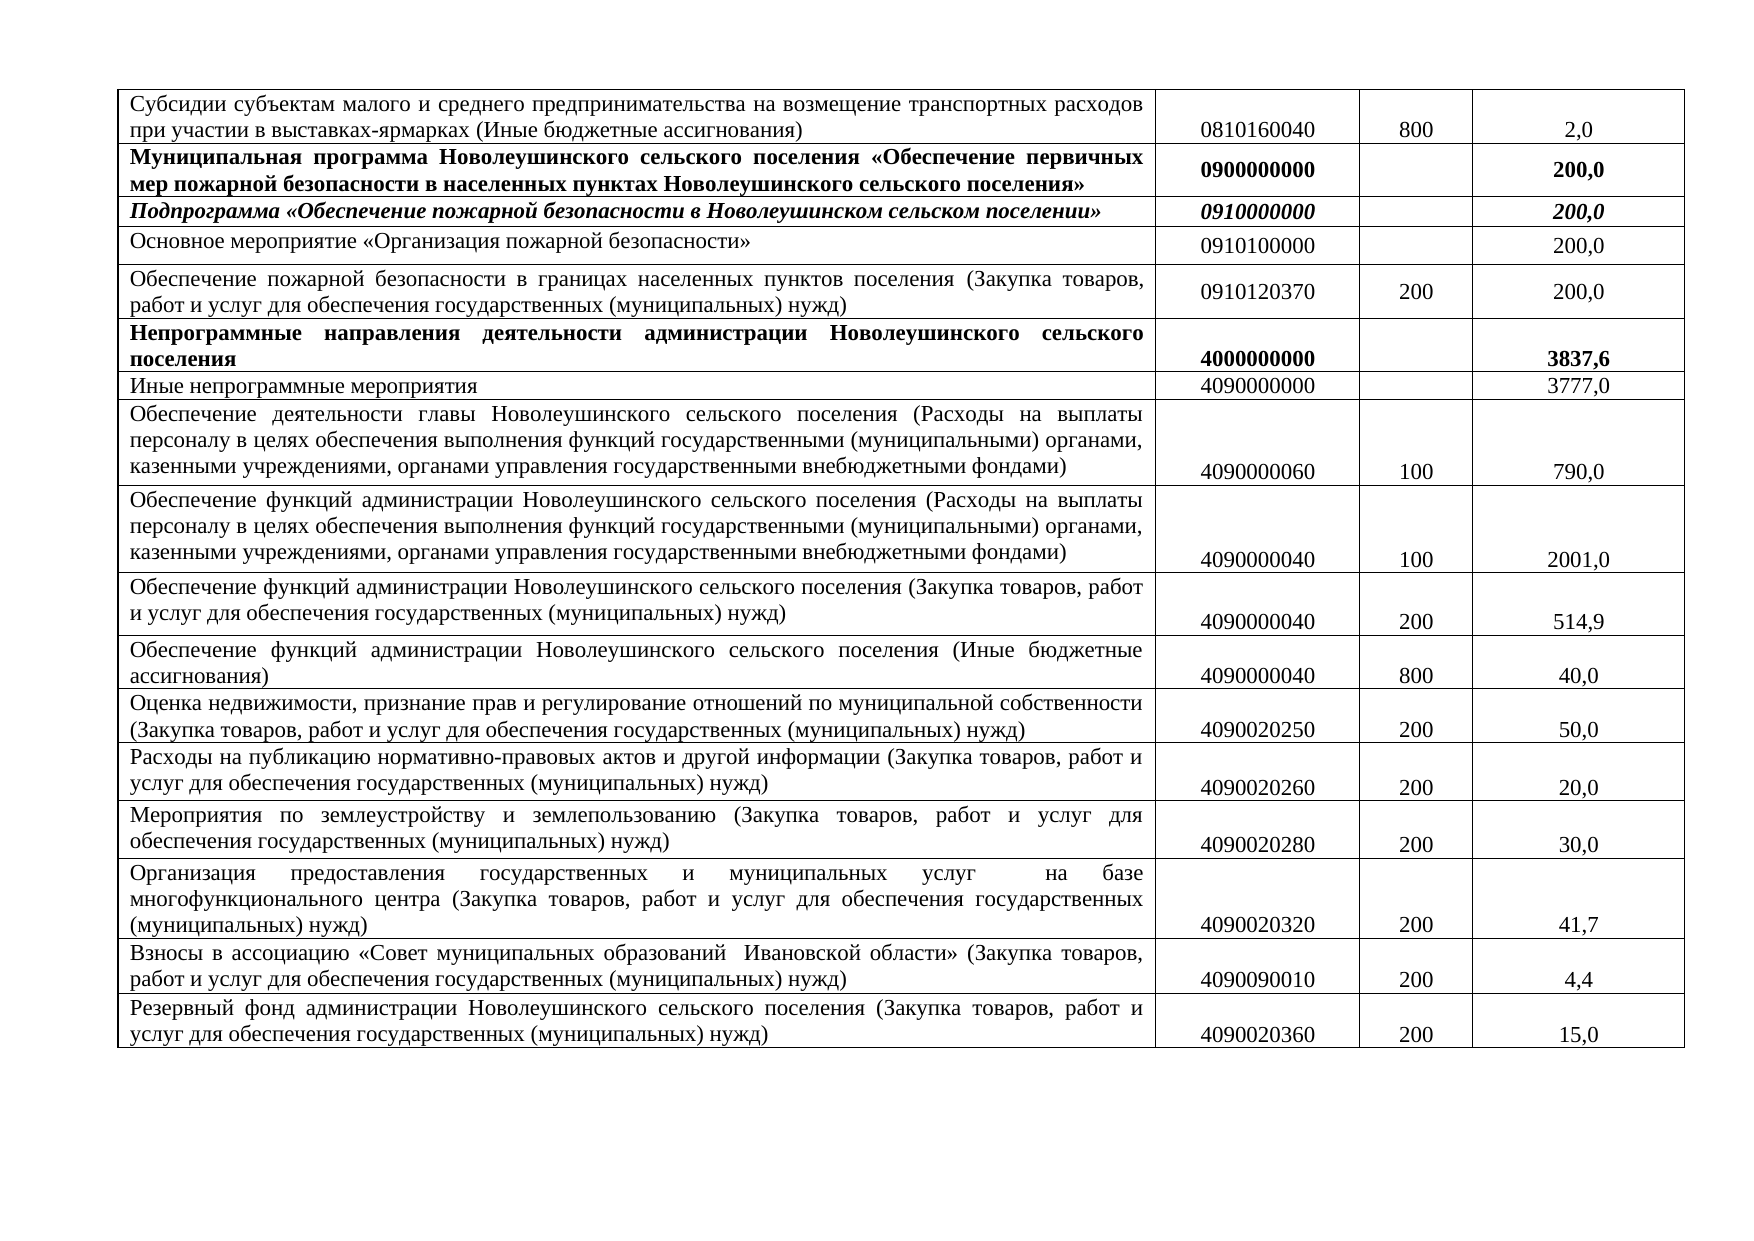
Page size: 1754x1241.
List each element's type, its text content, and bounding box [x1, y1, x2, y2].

table_cell 4090000040 [1156, 573, 1359, 634]
table_cell 4090020280 [1156, 801, 1359, 858]
table_cell 200 [1360, 265, 1472, 317]
table_cell 800 [1360, 90, 1472, 142]
table_cell Резервный фонд администрации Новолеушинского сельского поселения (Закупка товаров, работ и услуг для обеспечения государственных (муниципальных) нужд) [119, 994, 1155, 1047]
table_cell 200,0 [1473, 144, 1684, 196]
table_cell 200,0 [1473, 227, 1684, 264]
table_cell Муниципальная программа Новолеушинского сельского поселения «Обеспечение первичных мер пожарной безопасности в населенных пунктах Новолеушинского сельского поселения» [119, 144, 1155, 196]
table_cell 0900000000 [1156, 144, 1359, 196]
table_cell Мероприятия по землеустройству и землепользованию (Закупка товаров, работ и услуг для обеспечения государственных (муниципальных) нужд) [119, 801, 1155, 858]
table_cell 200 [1360, 994, 1472, 1047]
table_cell 100 [1360, 486, 1472, 572]
table_cell Обеспечение пожарной безопасности в границах населенных пунктов поселения (Закупка товаров, работ и услуг для обеспечения государственных (муниципальных) нужд) [119, 265, 1155, 317]
table_cell Обеспечение деятельности главы Новолеушинского сельского поселения (Расходы на выплаты персоналу в целях обеспечения выполнения функций государственными (муниципальными) органами, казенными учреждениями, органами управления государственными внебюджетными фондами) [119, 400, 1155, 484]
table_cell [1360, 372, 1472, 399]
table_cell Оценка недвижимости, признание прав и регулирование отношений по муниципальной собственности (Закупка товаров, работ и услуг для обеспечения государственных (муниципальных) нужд) [119, 689, 1155, 742]
table_cell 200,0 [1473, 265, 1684, 317]
table_cell Непрограммные направления деятельности администрации Новолеушинского сельского поселения [119, 319, 1155, 371]
table_cell Взносы в ассоциацию «Совет муниципальных образований Ивановской области» (Закупка товаров, работ и услуг для обеспечения государственных (муниципальных) нужд) [119, 939, 1155, 992]
table_cell 40,0 [1473, 636, 1684, 688]
table_cell 0910100000 [1156, 227, 1359, 264]
table_cell 50,0 [1473, 689, 1684, 742]
table_cell 200 [1360, 939, 1472, 992]
table_cell 0910120370 [1156, 265, 1359, 317]
table_cell 200 [1360, 573, 1472, 634]
table_cell 4090020250 [1156, 689, 1359, 742]
table_cell 4090090010 [1156, 939, 1359, 992]
table_cell 4090000040 [1156, 486, 1359, 572]
table_cell [1360, 144, 1472, 196]
table_cell Расходы на публикацию нормативно-правовых актов и другой информации (Закупка товаров, работ и услуг для обеспечения государственных (муниципальных) нужд) [119, 743, 1155, 800]
table_cell 20,0 [1473, 743, 1684, 800]
table_cell 0910000000 [1156, 197, 1359, 226]
table_cell 3777,0 [1473, 372, 1684, 399]
table_cell 0810160040 [1156, 90, 1359, 142]
table_cell [1360, 227, 1472, 264]
table_cell [1360, 197, 1472, 226]
table_cell 200 [1360, 689, 1472, 742]
table_cell Обеспечение функций администрации Новолеушинского сельского поселения (Закупка товаров, работ и услуг для обеспечения государственных (муниципальных) нужд) [119, 573, 1155, 634]
table_cell 100 [1360, 400, 1472, 484]
table_cell Основное мероприятие «Организация пожарной безопасности» [119, 227, 1155, 264]
table_cell Субсидии субъектам малого и среднего предпринимательства на возмещение транспортных расходов при участии в выставках-ярмарках (Иные бюджетные ассигнования) [119, 90, 1155, 142]
table_cell 4090020360 [1156, 994, 1359, 1047]
table_cell 200 [1360, 859, 1472, 938]
table_cell 200,0 [1473, 197, 1684, 226]
table_cell 514,9 [1473, 573, 1684, 634]
table_cell 4090020320 [1156, 859, 1359, 938]
table_cell 200 [1360, 743, 1472, 800]
table_cell 2,0 [1473, 90, 1684, 142]
table_cell Обеспечение функций администрации Новолеушинского сельского поселения (Иные бюджетные ассигнования) [119, 636, 1155, 688]
table_cell 200 [1360, 801, 1472, 858]
table_cell 4090000000 [1156, 372, 1359, 399]
table_cell 4090020260 [1156, 743, 1359, 800]
table_cell 4090000040 [1156, 636, 1359, 688]
table_cell 15,0 [1473, 994, 1684, 1047]
table_cell 4,4 [1473, 939, 1684, 992]
table_cell 30,0 [1473, 801, 1684, 858]
table_cell 790,0 [1473, 400, 1684, 484]
table_cell 41,7 [1473, 859, 1684, 938]
table_cell [1360, 319, 1472, 371]
table_cell 3837,6 [1473, 319, 1684, 371]
table_cell Организация предоставления государственных и муниципальных услуг на базе многофункционального центра (Закупка товаров, работ и услуг для обеспечения государственных (муниципальных) нужд) [119, 859, 1155, 938]
table_cell Обеспечение функций администрации Новолеушинского сельского поселения (Расходы на выплаты персоналу в целях обеспечения выполнения функций государственными (муниципальными) органами, казенными учреждениями, органами управления государственными внебюджетными фондами) [119, 486, 1155, 572]
table_cell 4090000060 [1156, 400, 1359, 484]
table_cell 4000000000 [1156, 319, 1359, 371]
table_cell 800 [1360, 636, 1472, 688]
table_cell 2001,0 [1473, 486, 1684, 572]
table_cell Иные непрограммные мероприятия [119, 372, 1155, 399]
table_cell Подпрограмма «Обеспечение пожарной безопасности в Новолеушинском сельском поселении» [119, 197, 1155, 226]
